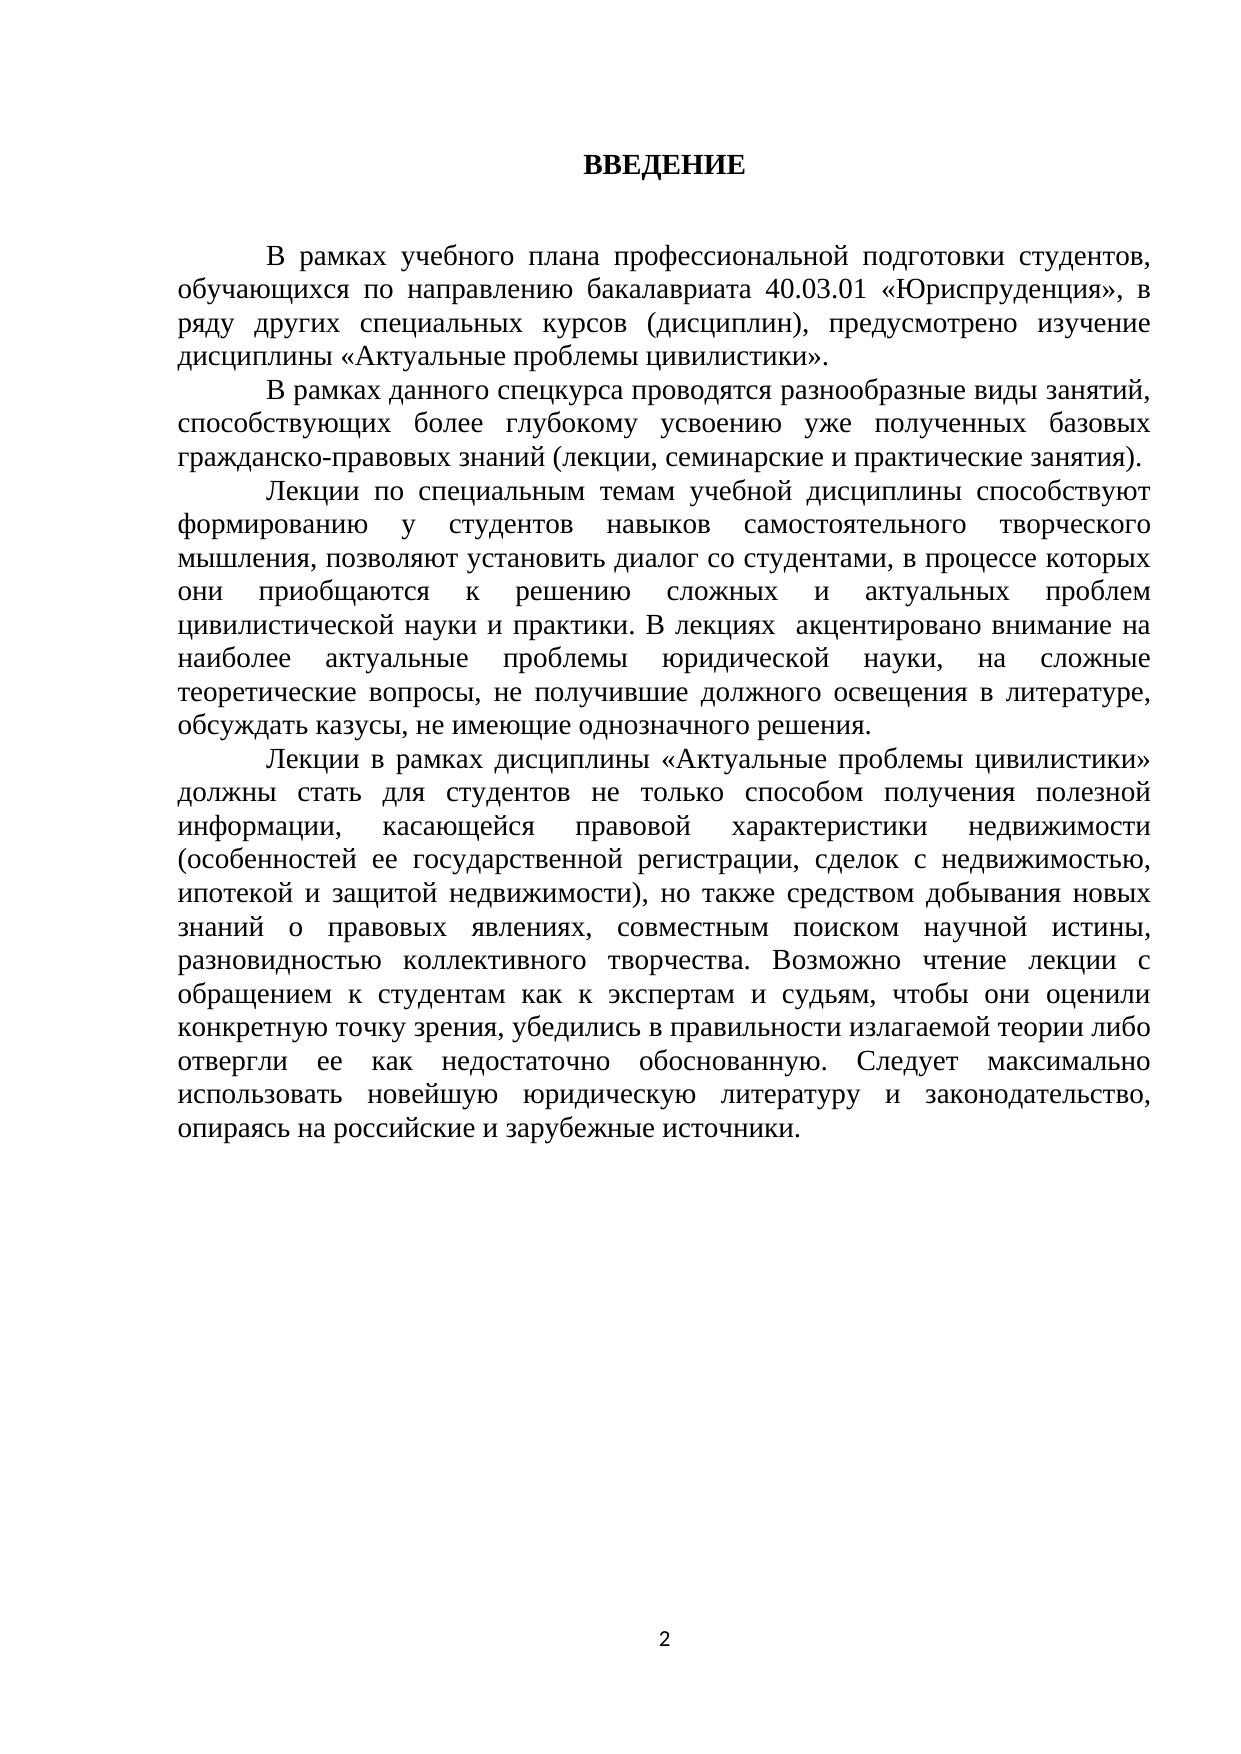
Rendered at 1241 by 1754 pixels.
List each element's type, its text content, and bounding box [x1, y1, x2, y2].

text ВВЕДЕНИЕ [177, 147, 1152, 180]
text В рамках данного спецкурса проводятся разнообразные виды занятий, способствующих более глубокому усвоению уже полученных базовых гражданско-правовых знаний (лекции, семинарские и практические занятия). [177, 372, 1152, 473]
text Лекции по специальным темам учебной дисциплины способствуют формированию у студентов навыков самостоятельного творческого мышления, позволяют установить диалог со студентами, в процессе которых они приобщаются к решению сложных и актуальных проблем цивилистической науки и практики. В лекциях акцентировано внимание на наиболее актуальные проблемы юридической науки, на сложные теоретические вопросы, не получившие должного освещения в литературе, обсуждать казусы, не имеющие однозначного решения. [177, 473, 1152, 741]
text Лекции в рамках дисциплины «Актуальные проблемы цивилистики» должны стать для студентов не только способом получения полезной информации, касающейся правовой характеристики недвижимости (особенностей ее государственной регистрации, сделок с недвижимостью, ипотекой и защитой недвижимости), но также средством добывания новых знаний о правовых явлениях, совместным поиском научной истины, разновидностью коллективного творчества. Возможно чтение лекции с обращением к студентам как к экспертам и судьям, чтобы они оценили конкретную точку зрения, убедились в правильности излагаемой теории либо отвергли ее как недостаточно обоснованную. Следует максимально использовать новейшую юридическую литературу и законодательство, опираясь на российские и зарубежные источники. [177, 741, 1152, 1143]
text В рамках учебного плана профессиональной подготовки студентов, обучающихся по направлению бакалавриата 40.03.01 «Юриспруденция», в ряду других специальных курсов (дисциплин), предусмотрено изучение дисциплины «Актуальные проблемы цивилистики». [177, 238, 1152, 372]
